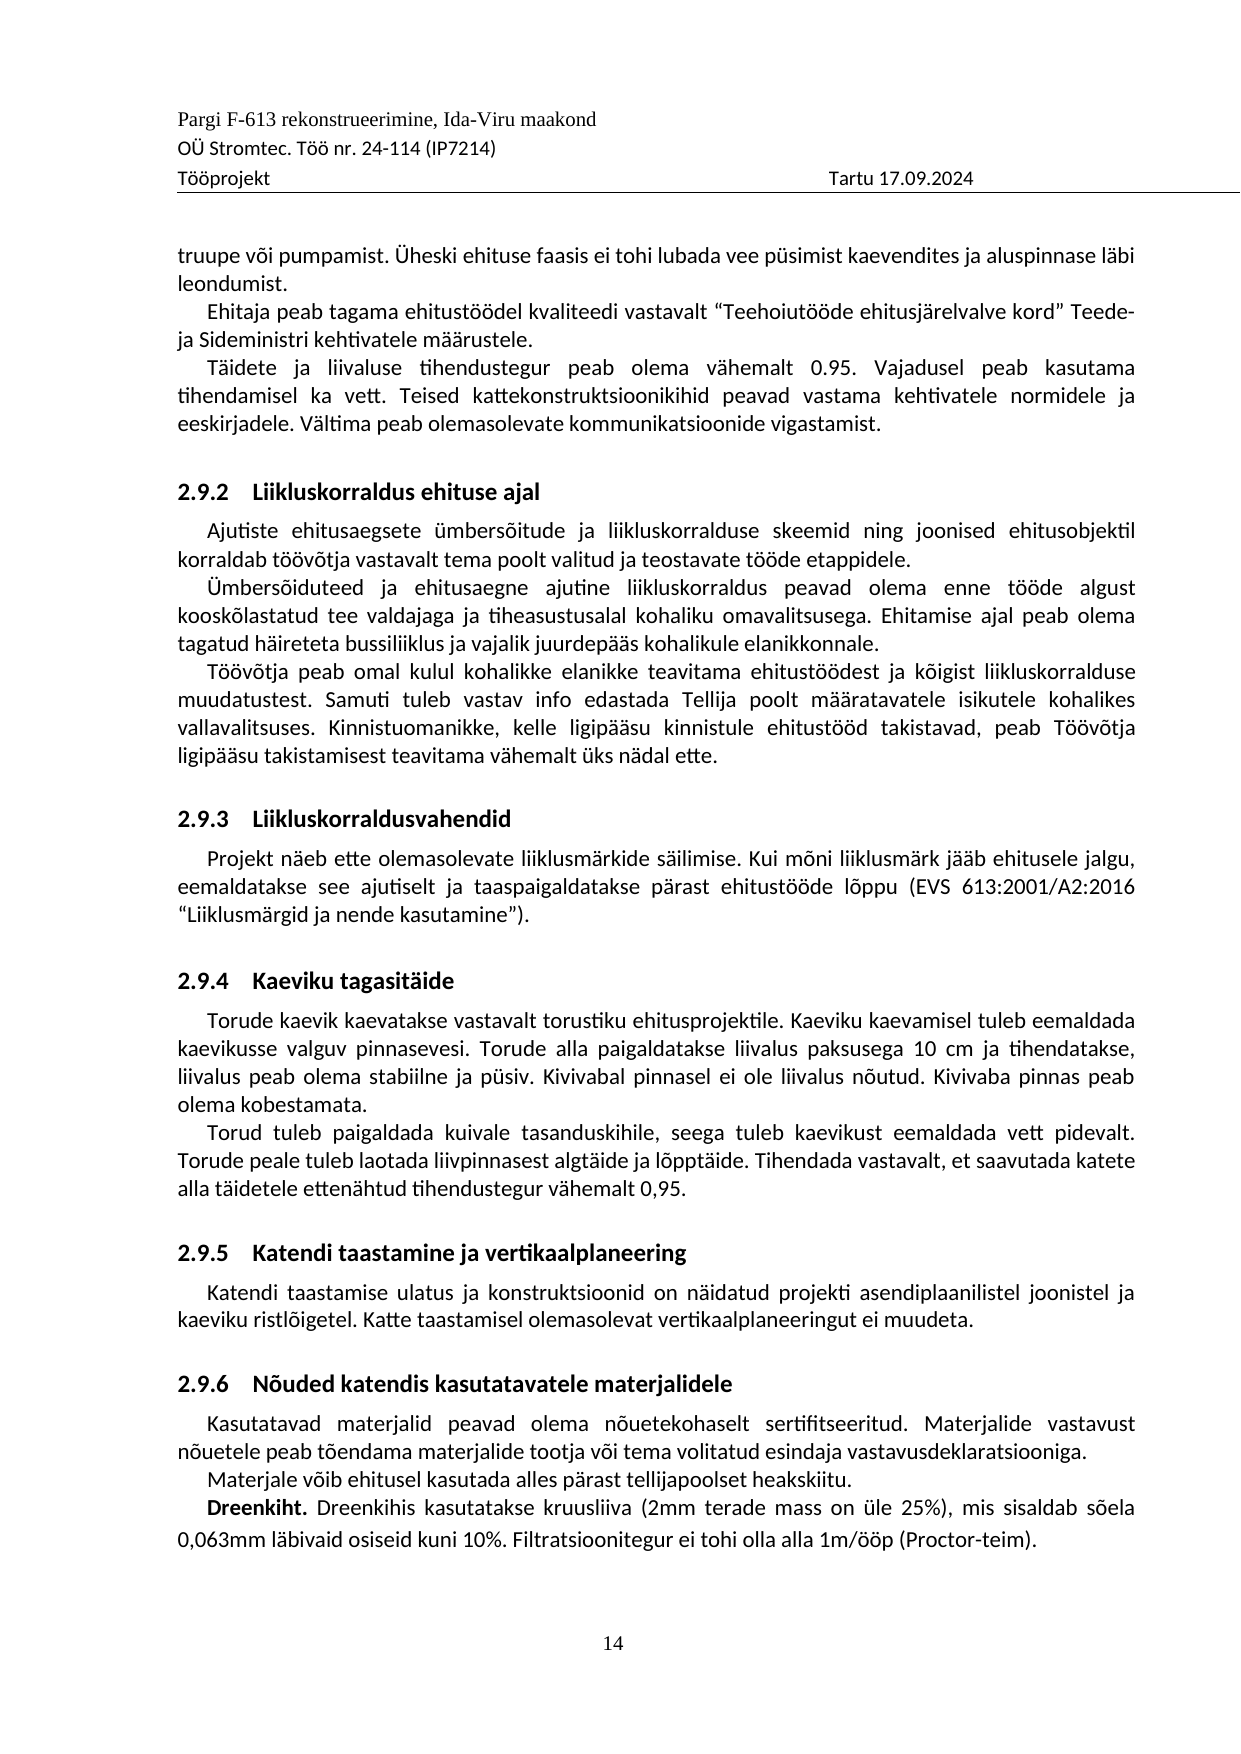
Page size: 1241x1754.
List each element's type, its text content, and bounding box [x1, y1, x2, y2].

text Ehitaja peab tagama ehitustöödel kvaliteedi vastavalt “Teehoiutööde ehitusjärelvalve kord” Teede-ja Sideministri kehtivatele määrustele. [177, 297, 1137, 353]
text Torud tuleb paigaldada kuivale tasanduskihile, seega tuleb kaevikust eemaldada vett pidevalt. Torude peale tuleb laotada liivpinnasest algtäide ja lõpptäide. Tihendada vastavalt, et saavutada katete alla täidetele ettenähtud tihendustegur vähemalt 0,95. [177, 1118, 1137, 1202]
text Ümbersõiduteed ja ehitusaegne ajutine liikluskorraldus peavad olema enne tööde algust kooskõlastatud tee valdajaga ja tiheasustusalal kohaliku omavalitsusega. Ehitamise ajal peab olema tagatud häireteta bussiliiklus ja vajalik juurdepääs kohalikule elanikkonnale. [177, 573, 1137, 657]
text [177, 241, 1137, 297]
text Dreenkiht. Dreenkihis kasutatakse kruusliiva (2mm terade mass on üle 25%), mis sisaldab sõela 0,063mm läbivaid osiseid kuni 10%. Filtratsioonitegur ei tohi olla alla 1m/ööp (Proctor-teim). [177, 1493, 1137, 1553]
text Ajutiste ehitusaegsete ümbersõitude ja liikluskorralduse skeemid ning joonised ehitusobjektil korraldab töövõtja vastavalt tema poolt valitud ja teostavate tööde etappidele. [177, 517, 1137, 573]
text Töövõtja peab omal kulul kohalikke elanikke teavitama ehitustöödest ja kõigist liikluskorralduse muudatustest. Samuti tuleb vastav info edastada Tellija poolt määratavatele isikutele kohalikes vallavalitsuses. Kinnistuomanikke, kelle ligipääsu kinnistule ehitustööd takistavad, peab Töövõtja ligipääsu takistamisest teavitama vähemalt üks nädal ette. [177, 657, 1137, 769]
subtitle Kaeviku tagasitäide [177, 965, 1122, 996]
subtitle Katendi taastamine ja vertikaalplaneering [177, 1237, 1122, 1267]
subtitle Liikluskorraldusvahendid [177, 803, 1122, 834]
subtitle Nõuded katendis kasutatavatele materjalidele [177, 1368, 1122, 1399]
text Torude kaevik kaevatakse vastavalt torustiku ehitusprojektile. Kaeviku kaevamisel tuleb eemaldada kaevikusse valguv pinnasevesi. Torude alla paigaldatakse liivalus paksusega 10 cm ja tihendatakse, liivalus peab olema stabiilne ja püsiv. Kivivabal pinnasel ei ole liivalus nõutud. Kivivaba pinnas peab olema kobestamata. [177, 1006, 1137, 1118]
text Projekt näeb ette olemasolevate liiklusmärkide säilimise. Kui mõni liiklusmärk jääb ehitusele jalgu, eemaldatakse see ajutiselt ja taaspaigaldatakse pärast ehitustööde lõppu (EVS 613:2001/A2:2016 “Liiklusmärgid ja nende kasutamine”). [177, 844, 1137, 928]
subtitle Liikluskorraldus ehituse ajal [177, 476, 1122, 506]
text Katendi taastamise ulatus ja konstruktsioonid on näidatud projekti asendiplaanilistel joonistel ja kaeviku ristlõigetel. Katte taastamisel olemasolevat vertikaalplaneeringut ei muudeta. [177, 1278, 1137, 1334]
text Täidete ja liivaluse tihendustegur peab olema vähemalt 0.95. Vajadusel peab kasutama tihendamisel ka vett. Teised kattekonstruktsioonikihid peavad vastama kehtivatele normidele ja eeskirjadele. Vältima peab olemasolevate kommunikatsioonide vigastamist. [177, 353, 1137, 437]
text Materjale võib ehitusel kasutada alles pärast tellijapoolset heakskiitu. [177, 1465, 1137, 1493]
text Kasutatavad materjalid peavad olema nõuetekohaselt sertifitseeritud. Materjalide vastavust nõuetele peab tõendama materjalide tootja või tema volitatud esindaja vastavusdeklaratsiooniga. [177, 1409, 1137, 1465]
